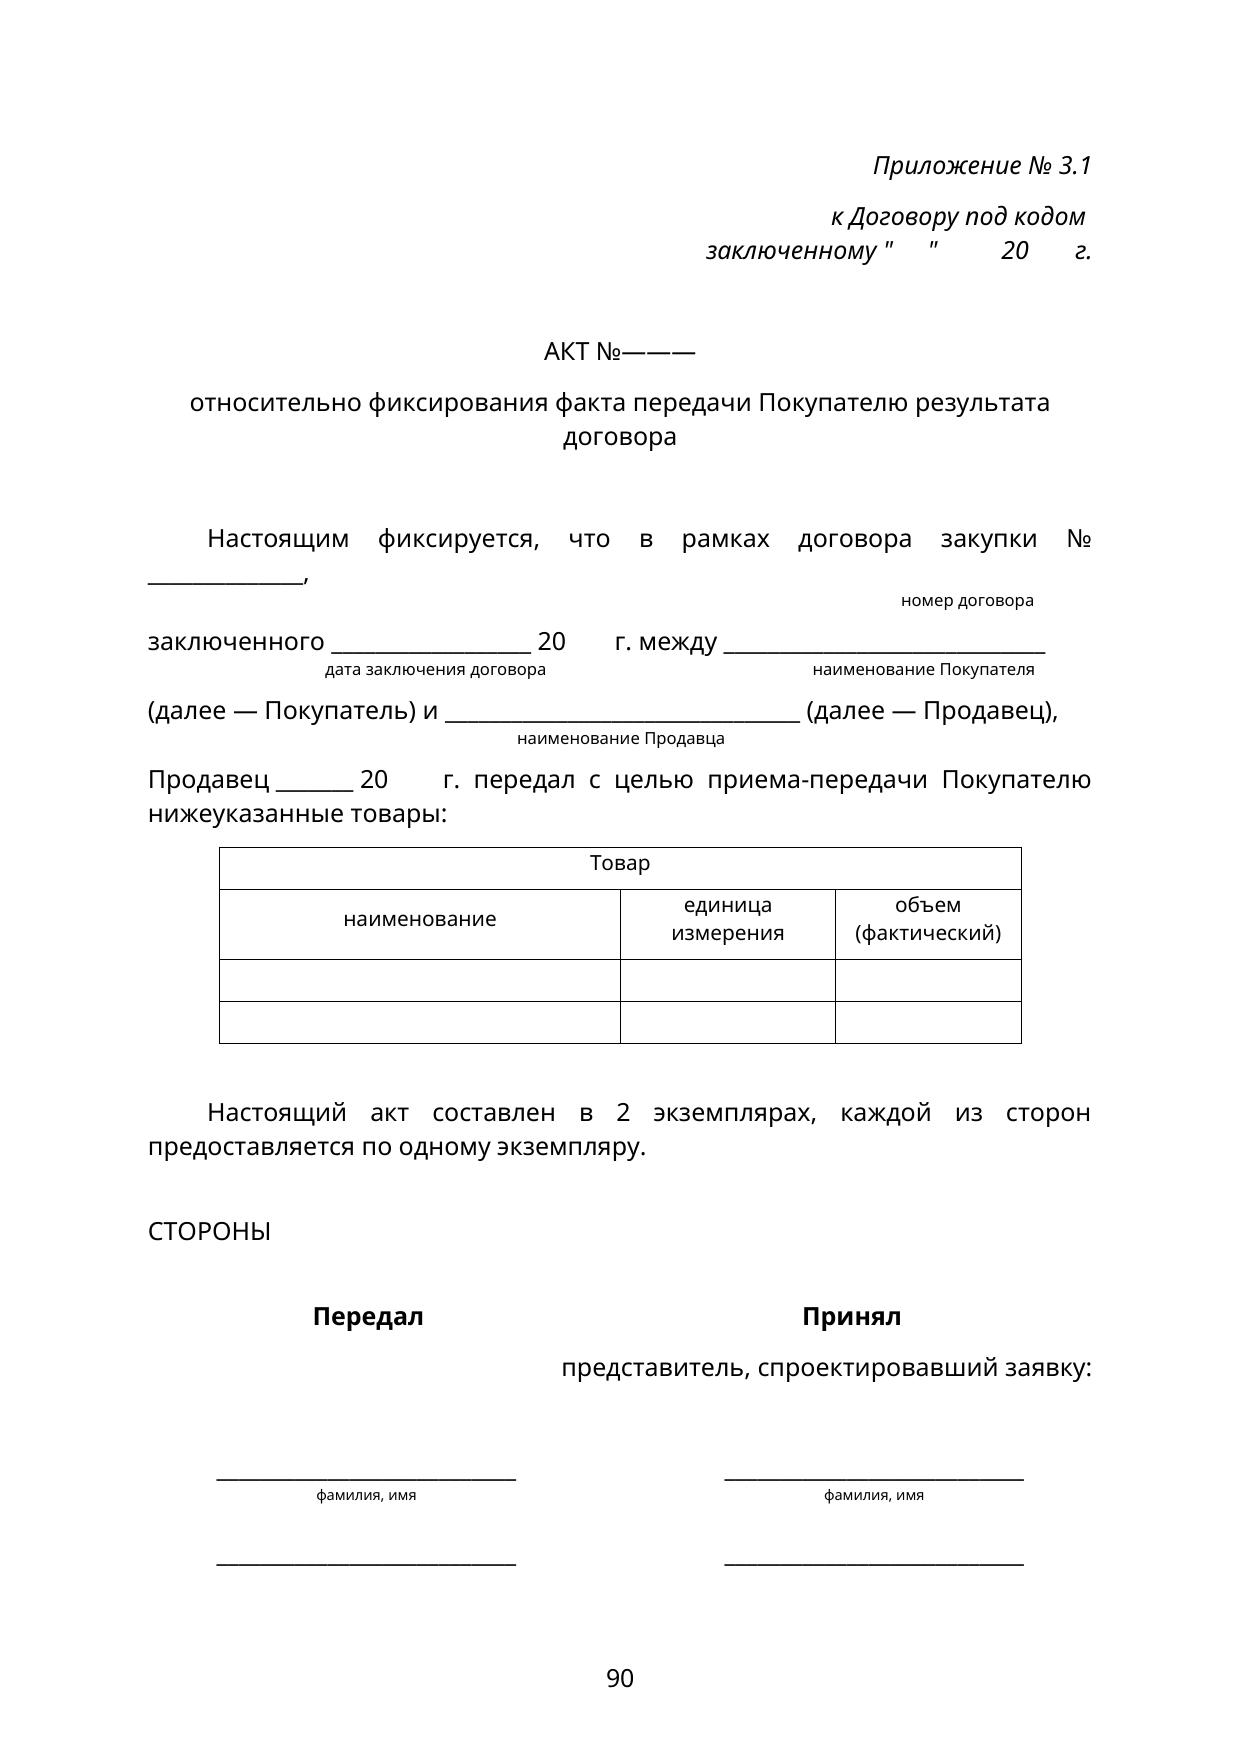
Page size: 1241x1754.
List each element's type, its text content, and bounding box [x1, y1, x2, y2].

table_cell [621, 1002, 835, 1043]
text заключенного __________________ 20 г. между _____________________________ [148, 623, 1092, 658]
text Настоящим фиксируется, что в рамках договора закупки № ______________, [148, 520, 1092, 588]
text относительно фиксирования факта передачи Покупателю результата договора [148, 385, 1092, 453]
table_cell [220, 960, 620, 1001]
table_header Передал [136, 1299, 600, 1349]
text СТОРОНЫ [148, 1214, 1092, 1248]
text номер договора [901, 588, 1092, 611]
text представитель, спроектировавший заявку: [148, 1349, 1092, 1383]
table_cell [220, 1002, 620, 1043]
text дата заключения договора наименование Покупателя [325, 658, 1130, 680]
text АКТ №——— [148, 334, 1092, 368]
table_header Принял [600, 1299, 1104, 1349]
table_header ___________________________ фамилия, имя [620, 1451, 1128, 1536]
table_cell [836, 1002, 1021, 1043]
text (далее — Покупатель) и ________________________________ (далее — Продавец), [148, 693, 1093, 727]
table_cell [621, 960, 835, 1001]
text наименование Продавца [517, 727, 1130, 749]
table_cell единица измерения [621, 890, 835, 959]
table_cell наименование [220, 890, 620, 959]
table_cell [620, 1536, 1128, 1570]
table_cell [112, 1536, 620, 1570]
text Настоящий акт составлен в 2 экземплярах, каждой из сторон предоставляется по одному экземпляру. [148, 1095, 1092, 1163]
table_header Товар [220, 848, 1021, 889]
table_cell [836, 960, 1021, 1001]
text к Договору под кодом заключенному " " 20 г. [148, 198, 1092, 267]
table_header ___________________________ фамилия, имя [112, 1451, 620, 1536]
text Продавец _______ 20 г. передал с целью приема-передачи Покупателю нижеуказанные товары: [148, 762, 1092, 830]
text Приложение № 3.1 [148, 148, 1092, 182]
table_cell объем (фактический) [836, 890, 1021, 959]
